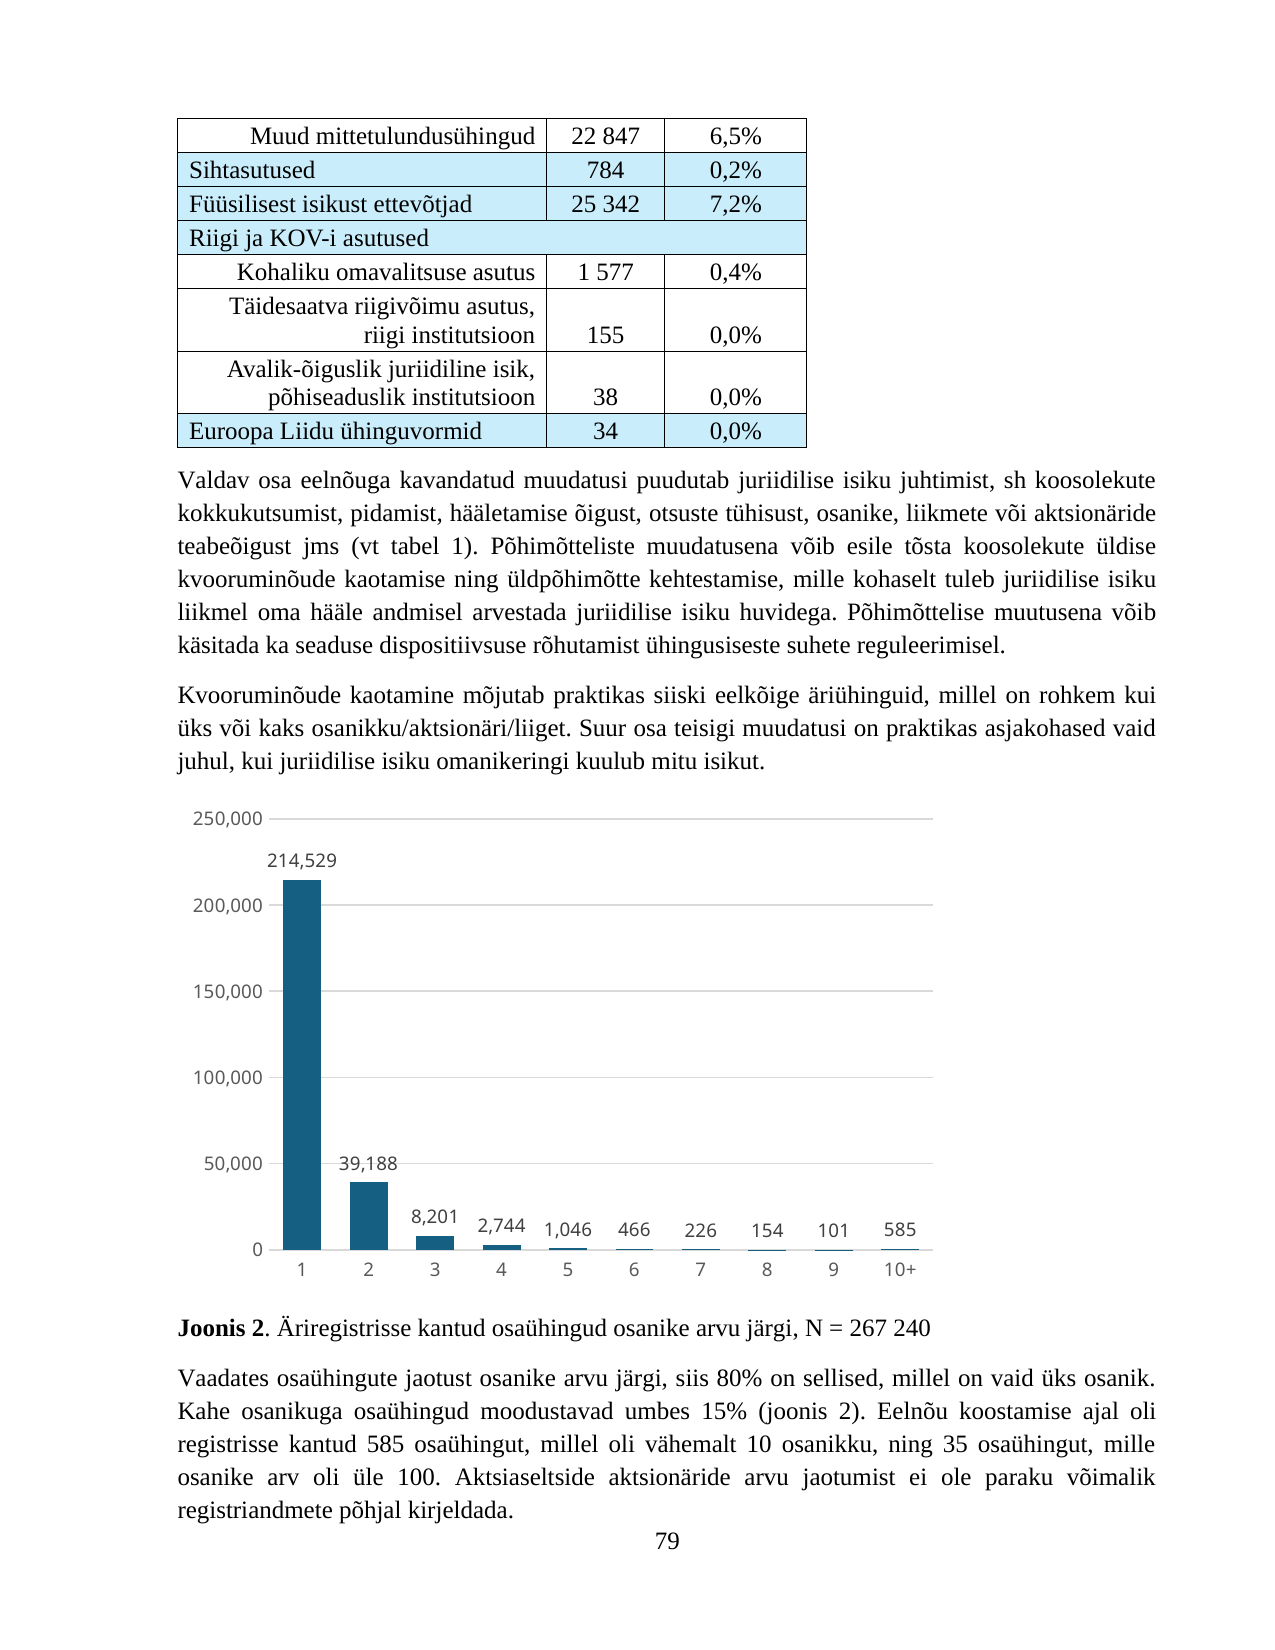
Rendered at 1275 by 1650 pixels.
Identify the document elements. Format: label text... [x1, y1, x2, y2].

table_cell Euroopa Liidu ühinguvormid [178, 414, 546, 447]
text Vaadates osaühingute jaotust osanike arvu järgi, siis 80% on sellised, millel on vaid üks osanik. Kahe osanikuga osaühingud moodustavad umbes 15% (joonis 2). Eelnõu koostamise ajal oli registrisse kantud 585 osaühingut, millel oli vähemalt 10 osanikku, ning 35 osaühingut, mille osanike arv oli üle 100. Aktsiaseltside aktsionäride arvu jaotumist ei ole paraku võimalik registriandmete põhjal kirjeldada. [177, 1363, 1157, 1524]
table_cell 0,2% [665, 153, 806, 186]
table_cell 34 [547, 414, 664, 447]
text Kvooruminõude kaotamine mõjutab praktikas siiski eelkõige äriühinguid, millel on rohkem kui üks või kaks osanikku/aktsionäri/liiget. Suur osa teisigi muudatusi on praktikas asjakohased vaid juhul, kui juriidilise isiku omanikeringi kuulub mitu isikut. [177, 680, 1157, 774]
table_cell 1 577 [547, 255, 664, 288]
table_cell 38 [547, 352, 664, 413]
table_cell Sihtasutused [178, 153, 546, 186]
table_cell Avalik-õiguslik juriidiline isik, põhiseaduslik institutsioon [178, 352, 546, 413]
table_cell 155 [547, 289, 664, 351]
table_cell Kohaliku omavalitsuse asutus [178, 255, 546, 288]
table_cell 7,2% [665, 187, 806, 220]
table_cell 0,4% [665, 255, 806, 288]
text Valdav osa eelnõuga kavandatud muudatusi puudutab juriidilise isiku juhtimist, sh koosolekute kokkukutsumist, pidamist, hääletamise õigust, otsuste tühisust, osanike, liikmete või aktsionäride teabeõigust jms (vt tabel 1). Põhimõtteliste muudatusena võib esile tõsta koosolekute üldise kvooruminõude kaotamise ning üldpõhimõtte kehtestamise, mille kohaselt tuleb juriidilise isiku liikmel oma hääle andmisel arvestada juriidilise isiku huvidega. Põhimõttelise muutusena võib käsitada ka seaduse dispositiivsuse rõhutamist ühingusiseste suhete reguleerimisel. [177, 465, 1157, 659]
table_cell Täidesaatva riigivõimu asutus, riigi institutsioon [178, 289, 546, 351]
table_cell Füüsilisest isikust ettevõtjad [178, 187, 546, 220]
table_cell Riigi ja KOV-i asutused [178, 221, 806, 254]
table_cell 22 847 [547, 119, 664, 152]
table_cell 6,5% [665, 119, 806, 152]
table_cell 0,0% [665, 352, 806, 413]
table_cell 784 [547, 153, 664, 186]
table_cell 0,0% [665, 289, 806, 351]
text Joonis 2. Äriregistrisse kantud osaühingud osanike arvu järgi, N = 267 240 [177, 1313, 1157, 1342]
table_cell Muud mittetulundusühingud [178, 119, 546, 152]
table_cell 25 342 [547, 187, 664, 220]
table_cell 0,0% [665, 414, 806, 447]
